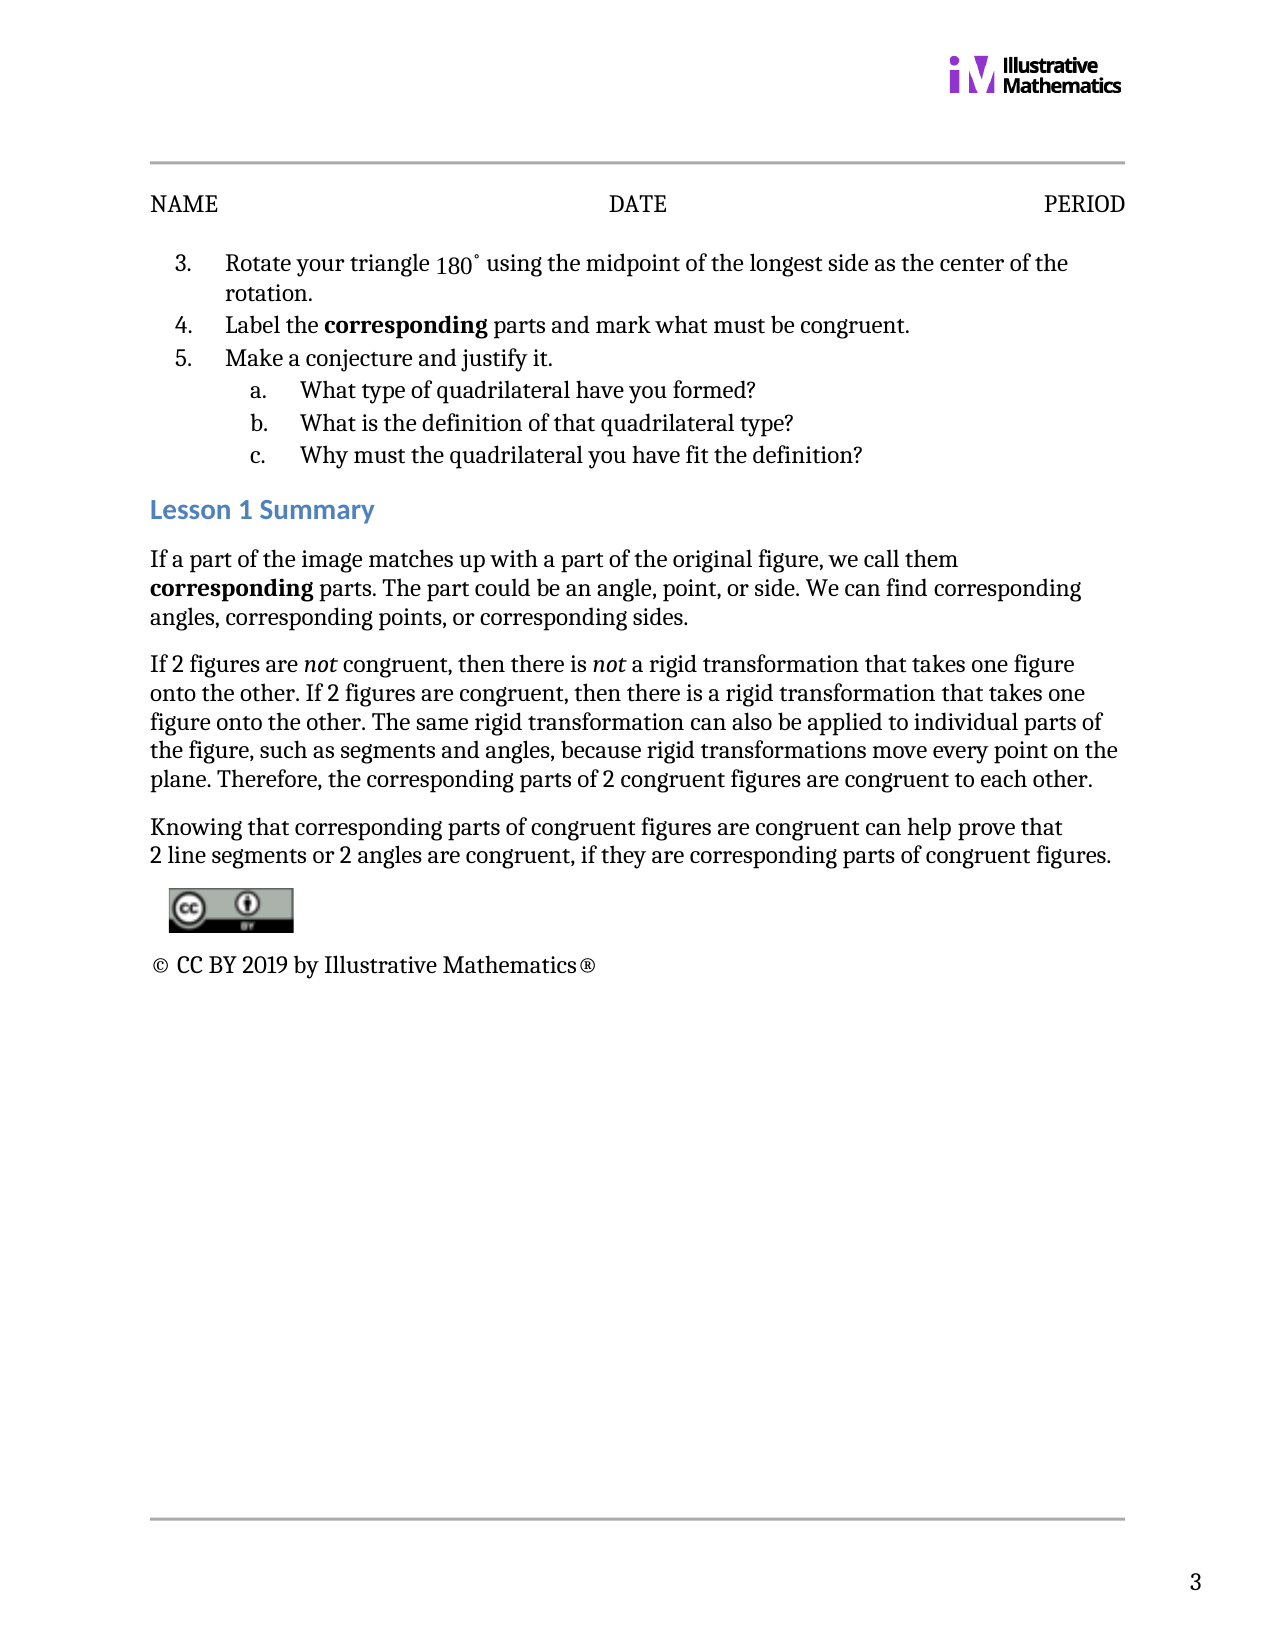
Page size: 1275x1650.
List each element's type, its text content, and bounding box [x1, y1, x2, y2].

list What type of quadrilateral have you formed? [250, 376, 1125, 405]
subtitle Lesson 1 Summary [150, 491, 1125, 526]
text If 2 figures are not congruent, then there is not a rigid transformation that takes one figure onto the other. If 2 figures are congruent, then there is a rigid transformation that takes one figure onto the other. The same rigid transformation can also be applied to individual parts of the figure, such as segments and angles, because rigid transformations move every point on the plane. Therefore, the corresponding parts of 2 congruent figures are congruent to each other. [150, 650, 1125, 794]
list Why must the quadrilateral you have fit the definition? [250, 441, 1125, 470]
list Make a conjecture and justify it. [175, 344, 1125, 372]
text © CC BY 2019 by Illustrative Mathematics® [150, 951, 1125, 980]
picture [168, 888, 294, 933]
text Knowing that corresponding parts of congruent figures are congruent can help prove that 2 line segments or 2 angles are congruent, if they are corresponding parts of congruent figures. [150, 813, 1125, 870]
picture [949, 55, 1121, 93]
text If a part of the image matches up with a part of the original figure, we call them corresponding parts. The part could be an angle, point, or side. We can find corresponding angles, corresponding points, or corresponding sides. [150, 545, 1125, 631]
list What is the definition of that quadrilateral type? [250, 409, 1125, 437]
list Label the corresponding parts and mark what must be congruent. [175, 311, 1125, 340]
list Rotate your triangle using the midpoint of the longest side as the center of the rotation. [175, 247, 1125, 307]
